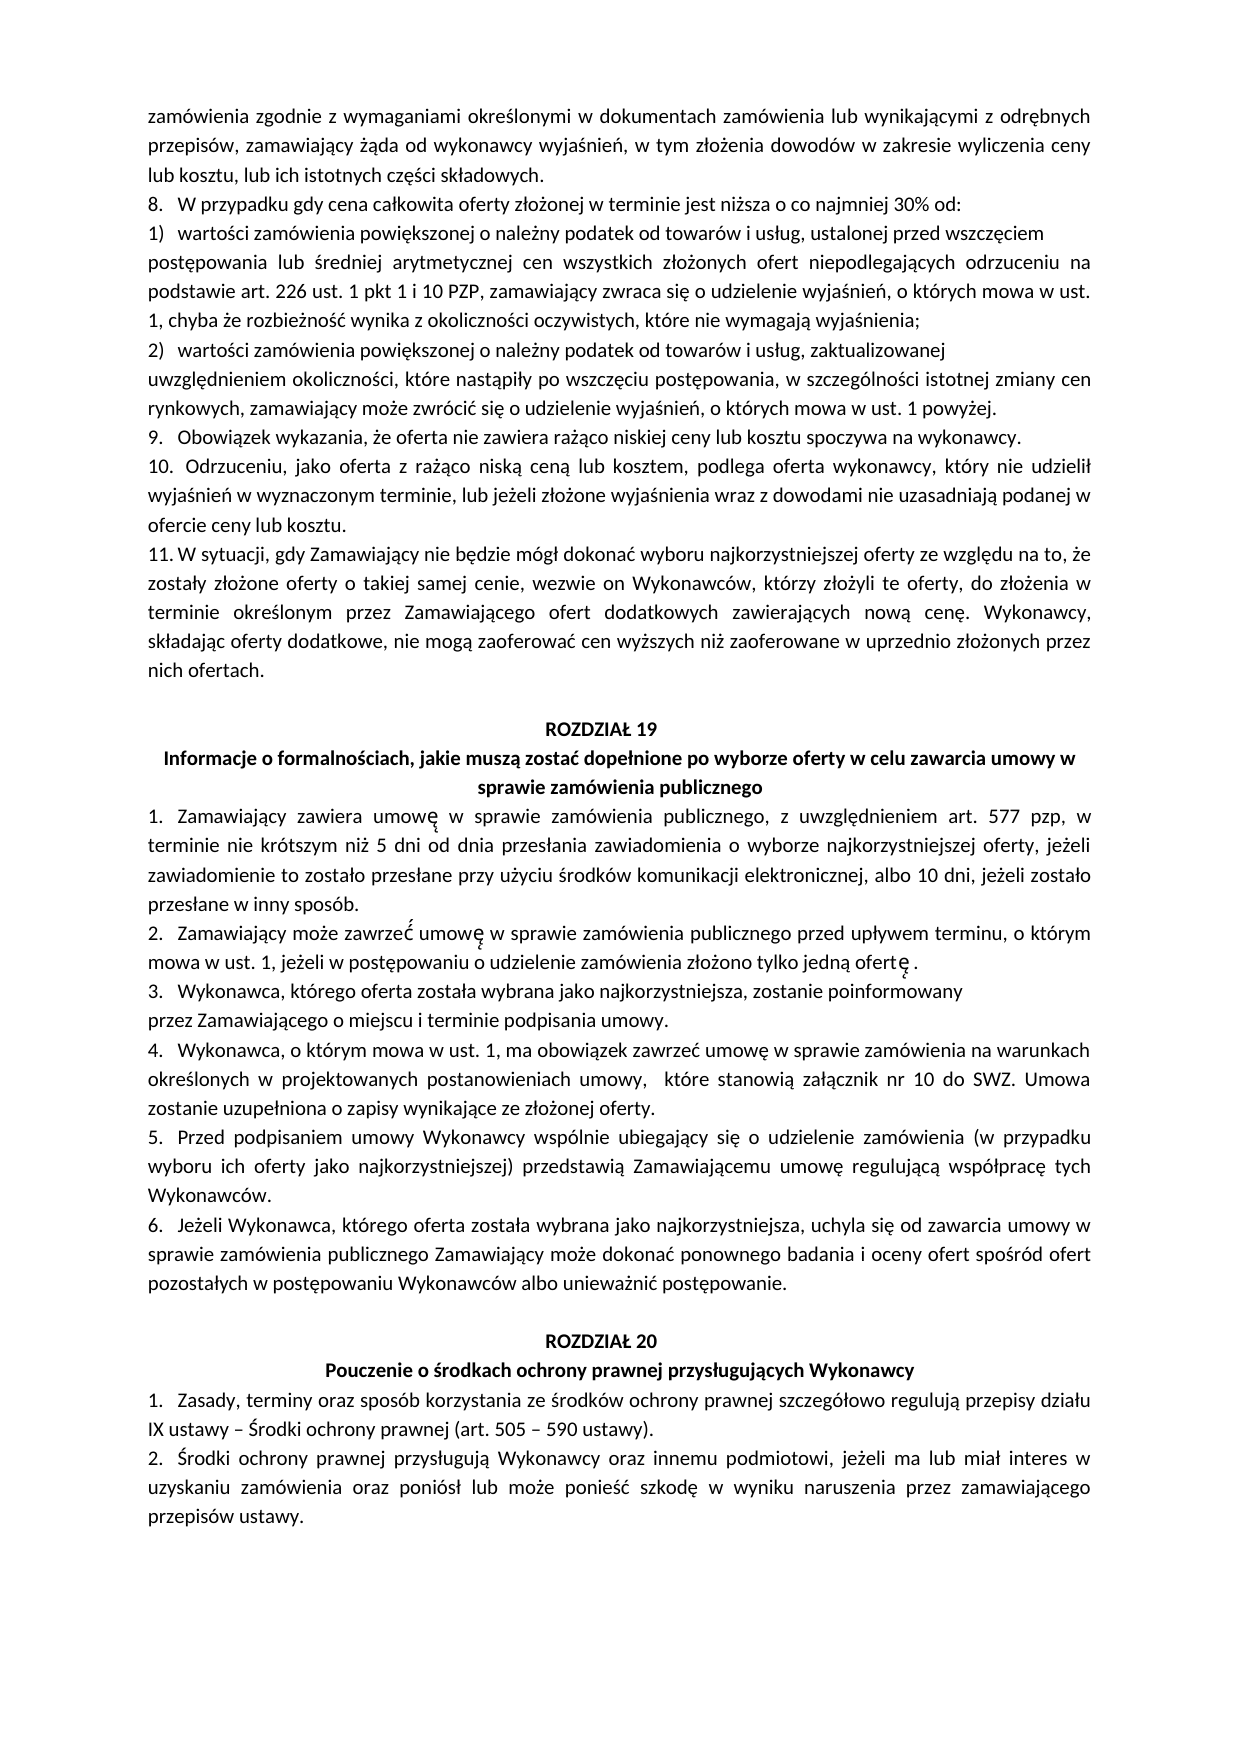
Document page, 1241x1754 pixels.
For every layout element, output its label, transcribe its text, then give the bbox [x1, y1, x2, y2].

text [148, 103, 1093, 187]
text 1. Zamawiający zawiera umowę̨ w sprawie zamówienia publicznego, z uwzględnieniem art. 577 pzp, w terminie nie krótszym niż 5 dni od dnia przesłania zawiadomienia o wyborze najkorzystniejszej oferty, jeżeli zawiadomienie to zostało przesłane przy użyciu środków komunikacji elektronicznej, albo 10 dni, jeżeli zostało przesłane w inny sposób. [148, 803, 1093, 916]
text 5. Przed podpisaniem umowy Wykonawcy wspólnie ubiegający się o udzielenie zamówienia (w przypadku wyboru ich oferty jako najkorzystniejszej) przedstawią Zamawiającemu umowę regulującą współpracę tych Wykonawców. [148, 1124, 1093, 1208]
text Pouczenie o środkach ochrony prawnej przysługujących Wykonawcy [148, 1358, 1093, 1383]
text 6. Jeżeli Wykonawca, którego oferta została wybrana jako najkorzystniejsza, uchyla się od zawarcia umowy w sprawie zamówienia publicznego Zamawiający może dokonać ponownego badania i oceny ofert spośród ofert pozostałych w postępowaniu Wykonawców albo unieważnić postępowanie. [148, 1212, 1093, 1296]
text 9. Obowiązek wykazania, że oferta nie zawiera rażąco niskiej ceny lub kosztu spoczywa na wykonawcy. [148, 424, 1093, 450]
text postępowania lub średniej arytmetycznej cen wszystkich złożonych ofert niepodlegających odrzuceniu na podstawie art. 226 ust. 1 pkt 1 i 10 PZP, zamawiający zwraca się o udzielenie wyjaśnień, o których mowa w ust. 1, chyba że rozbieżność wynika z okoliczności oczywistych, które nie wymagają wyjaśnienia; [148, 249, 1093, 333]
text ROZDZIAŁ 19 [148, 716, 1093, 741]
text przez Zamawiającego o miejscu i terminie podpisania umowy. [148, 1008, 1093, 1033]
text 8. W przypadku gdy cena całkowita oferty złożonej w terminie jest niższa o co najmniej 30% od: [148, 191, 1093, 216]
text 11. W sytuacji, gdy Zamawiający nie będzie mógł dokonać wyboru najkorzystniejszej oferty ze względu na to, że zostały złożone oferty o takiej samej cenie, wezwie on Wykonawców, którzy złożyli te oferty, do złożenia w terminie określonym przez Zamawiającego ofert dodatkowych zawierających nową cenę. Wykonawcy, składając oferty dodatkowe, nie mogą zaoferować cen wyższych niż zaoferowane w uprzednio złożonych przez nich ofertach. [148, 541, 1093, 683]
text ROZDZIAŁ 20 [148, 1328, 1093, 1354]
text 1. Zasady, terminy oraz sposób korzystania ze środków ochrony prawnej szczegółowo regulują przepisy działu IX ustawy – Środki ochrony prawnej (art. 505 – 590 ustawy). [148, 1387, 1093, 1441]
text Informacje o formalnościach, jakie muszą zostać dopełnione po wyborze oferty w celu zawarcia umowy w sprawie zamówienia publicznego [148, 745, 1093, 800]
text 3. Wykonawca, którego oferta została wybrana jako najkorzystniejsza, zostanie poinformowany [148, 978, 1093, 1004]
text 4. Wykonawca, o którym mowa w ust. 1, ma obowiązek zawrzeć umowę w sprawie zamówienia na warunkach określonych w projektowanych postanowieniach umowy, które stanowią załącznik nr 10 do SWZ. Umowa zostanie uzupełniona o zapisy wynikające ze złożonej oferty. [148, 1037, 1093, 1121]
text 10. Odrzuceniu, jako oferta z rażąco niską ceną lub kosztem, podlega oferta wykonawcy, który nie udzielił wyjaśnień w wyznaczonym terminie, lub jeżeli złożone wyjaśnienia wraz z dowodami nie uzasadniają podanej w ofercie ceny lub kosztu. [148, 453, 1093, 537]
text 2) wartości zamówienia powiększonej o należny podatek od towarów i usług, zaktualizowanej [148, 337, 1093, 362]
text 2. Zamawiający może zawrzeć́ umowę̨ w sprawie zamówienia publicznego przed upływem terminu, o którym mowa w ust. 1, jeżeli w postępowaniu o udzielenie zamówienia złożono tylko jedną ofertę̨ . [148, 920, 1093, 975]
text 1) wartości zamówienia powiększonej o należny podatek od towarów i usług, ustalonej przed wszczęciem [148, 220, 1093, 246]
text 2. Środki ochrony prawnej przysługują Wykonawcy oraz innemu podmiotowi, jeżeli ma lub miał interes w uzyskaniu zamówienia oraz poniósł lub może ponieść szkodę w wyniku naruszenia przez zamawiającego przepisów ustawy. [148, 1445, 1093, 1529]
text uwzględnieniem okoliczności, które nastąpiły po wszczęciu postępowania, w szczególności istotnej zmiany cen rynkowych, zamawiający może zwrócić się o udzielenie wyjaśnień, o których mowa w ust. 1 powyżej. [148, 366, 1093, 421]
